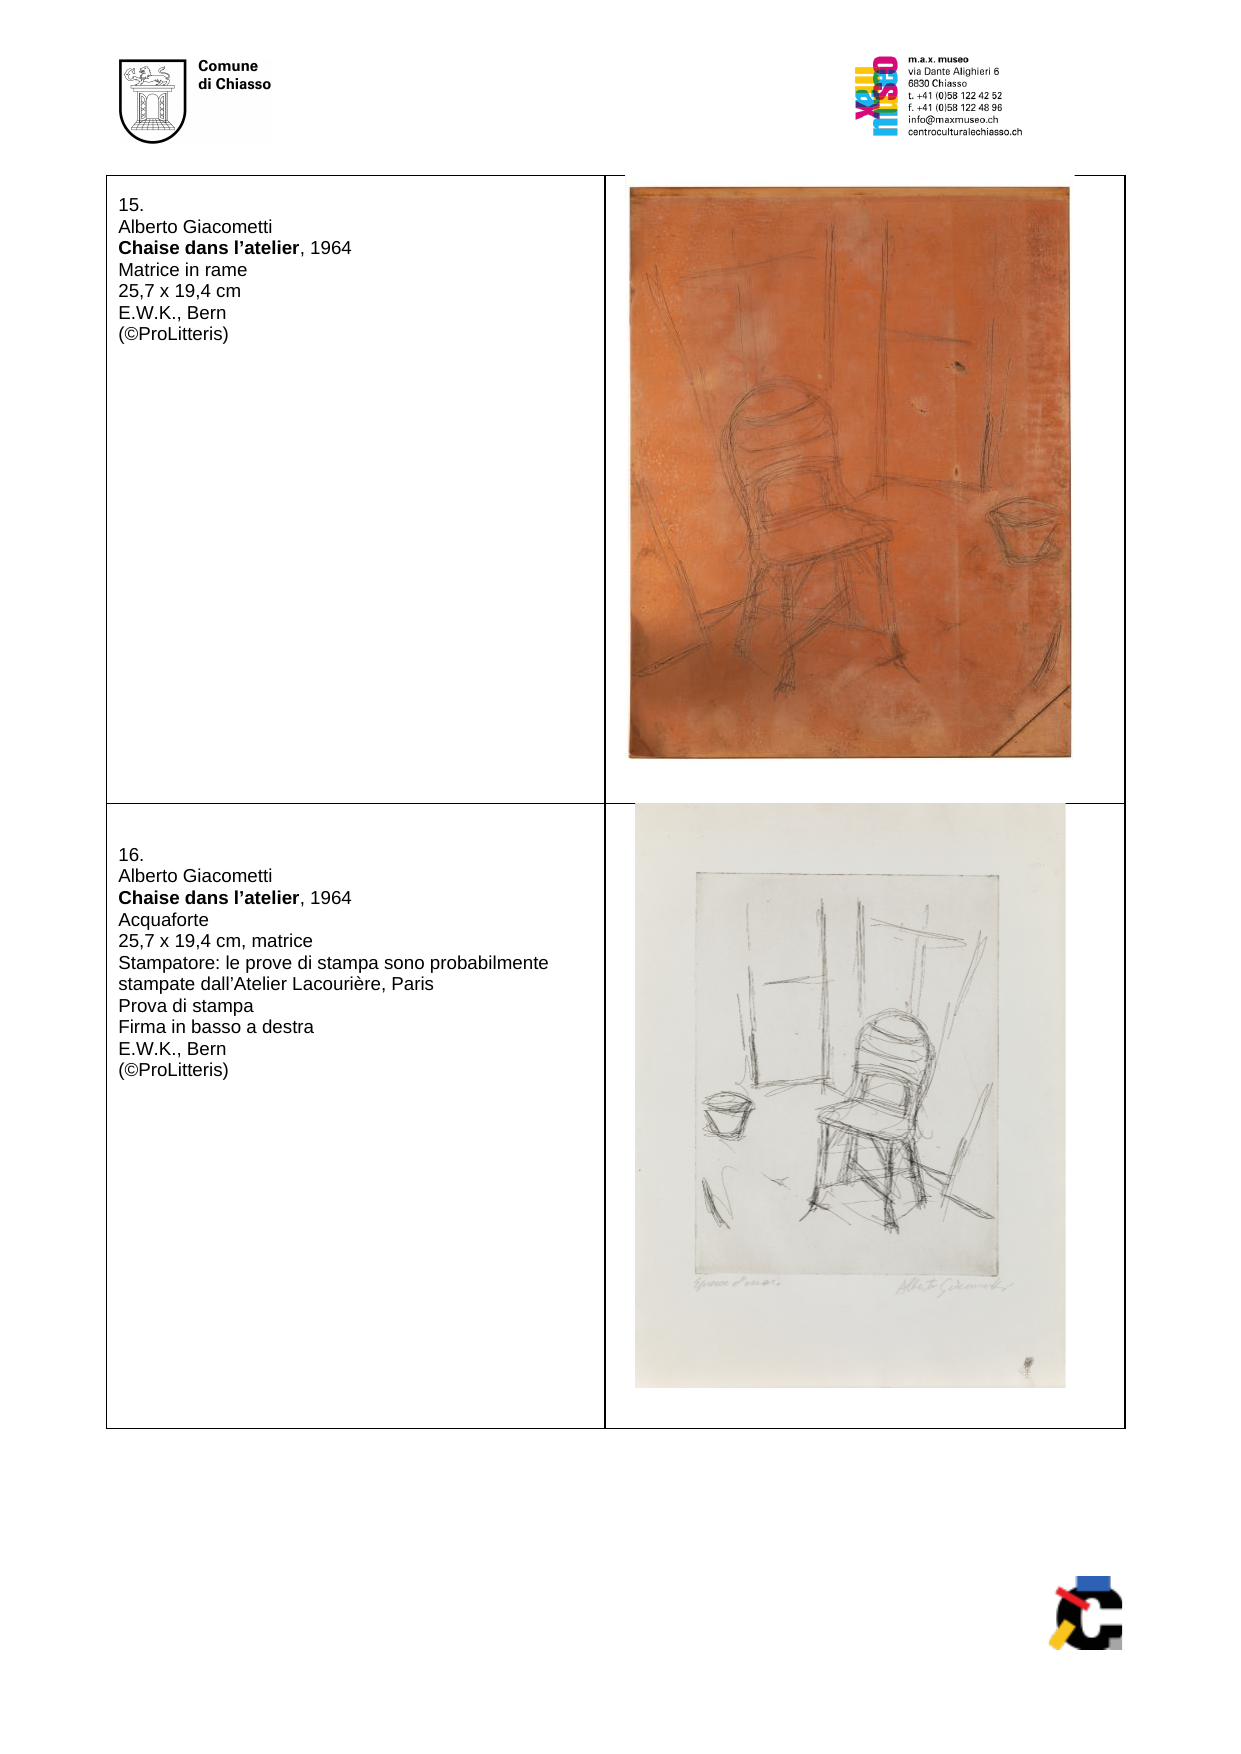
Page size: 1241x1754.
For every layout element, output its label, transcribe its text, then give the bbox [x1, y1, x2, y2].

picture [853, 56, 1025, 145]
picture [118, 59, 272, 145]
picture [625, 175, 1075, 763]
table_cell [606, 804, 1124, 1428]
table_cell [606, 176, 1124, 803]
picture [1048, 1576, 1123, 1650]
table_cell 15. Alberto Giacometti Chaise dans l’atelier, 1964 Matrice in rame 25,7 x 19,4 cm E.W.K., Bern (©ProLitteris) [107, 176, 604, 803]
table_cell 16. Alberto Giacometti Chaise dans l’atelier, 1964 Acquaforte 25,7 x 19,4 cm, matrice Stampatore: le prove di stampa sono probabilmente stampate dall’Atelier Lacourière, Paris Prova di stampa Firma in basso a destra E.W.K., Bern (©ProLitteris) [107, 804, 604, 1428]
picture [635, 803, 1066, 1388]
